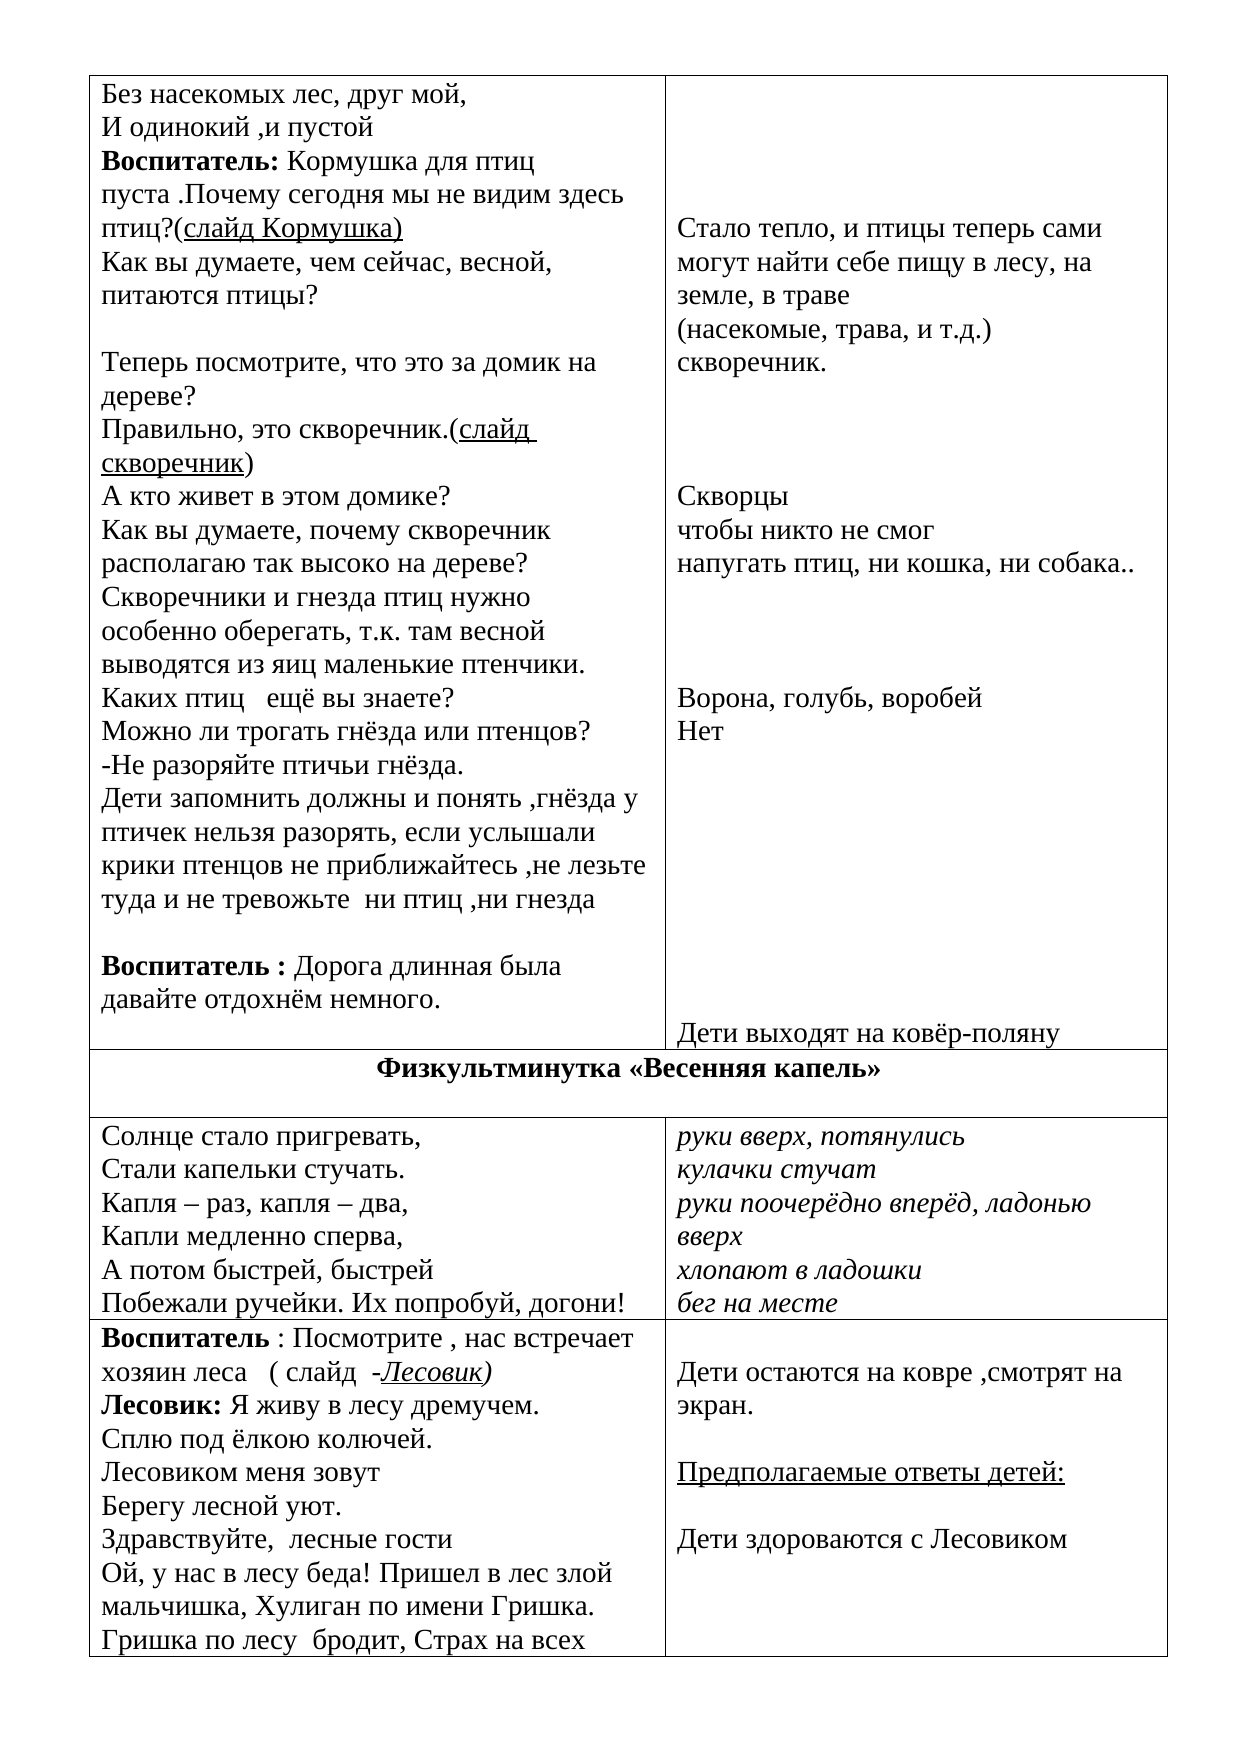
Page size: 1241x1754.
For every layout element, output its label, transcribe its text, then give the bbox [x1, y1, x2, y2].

table_cell Физкультминутка «Весенняя капель» [90, 1050, 1167, 1117]
table_cell Солнце стало пригревать, Стали капельки стучать. Капля – раз, капля – два, Капли медленно сперва, А потом быстрей, быстрей Побежали ручейки. Их попробуй, догони! [90, 1118, 665, 1319]
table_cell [666, 1320, 1167, 1656]
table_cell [666, 76, 1167, 1049]
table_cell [90, 1320, 665, 1656]
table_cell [90, 76, 665, 1049]
table_cell руки вверх, потянулись кулачки стучат руки поочерёдно вперёд, ладонью вверх хлопают в ладошки бег на месте [666, 1118, 1167, 1319]
